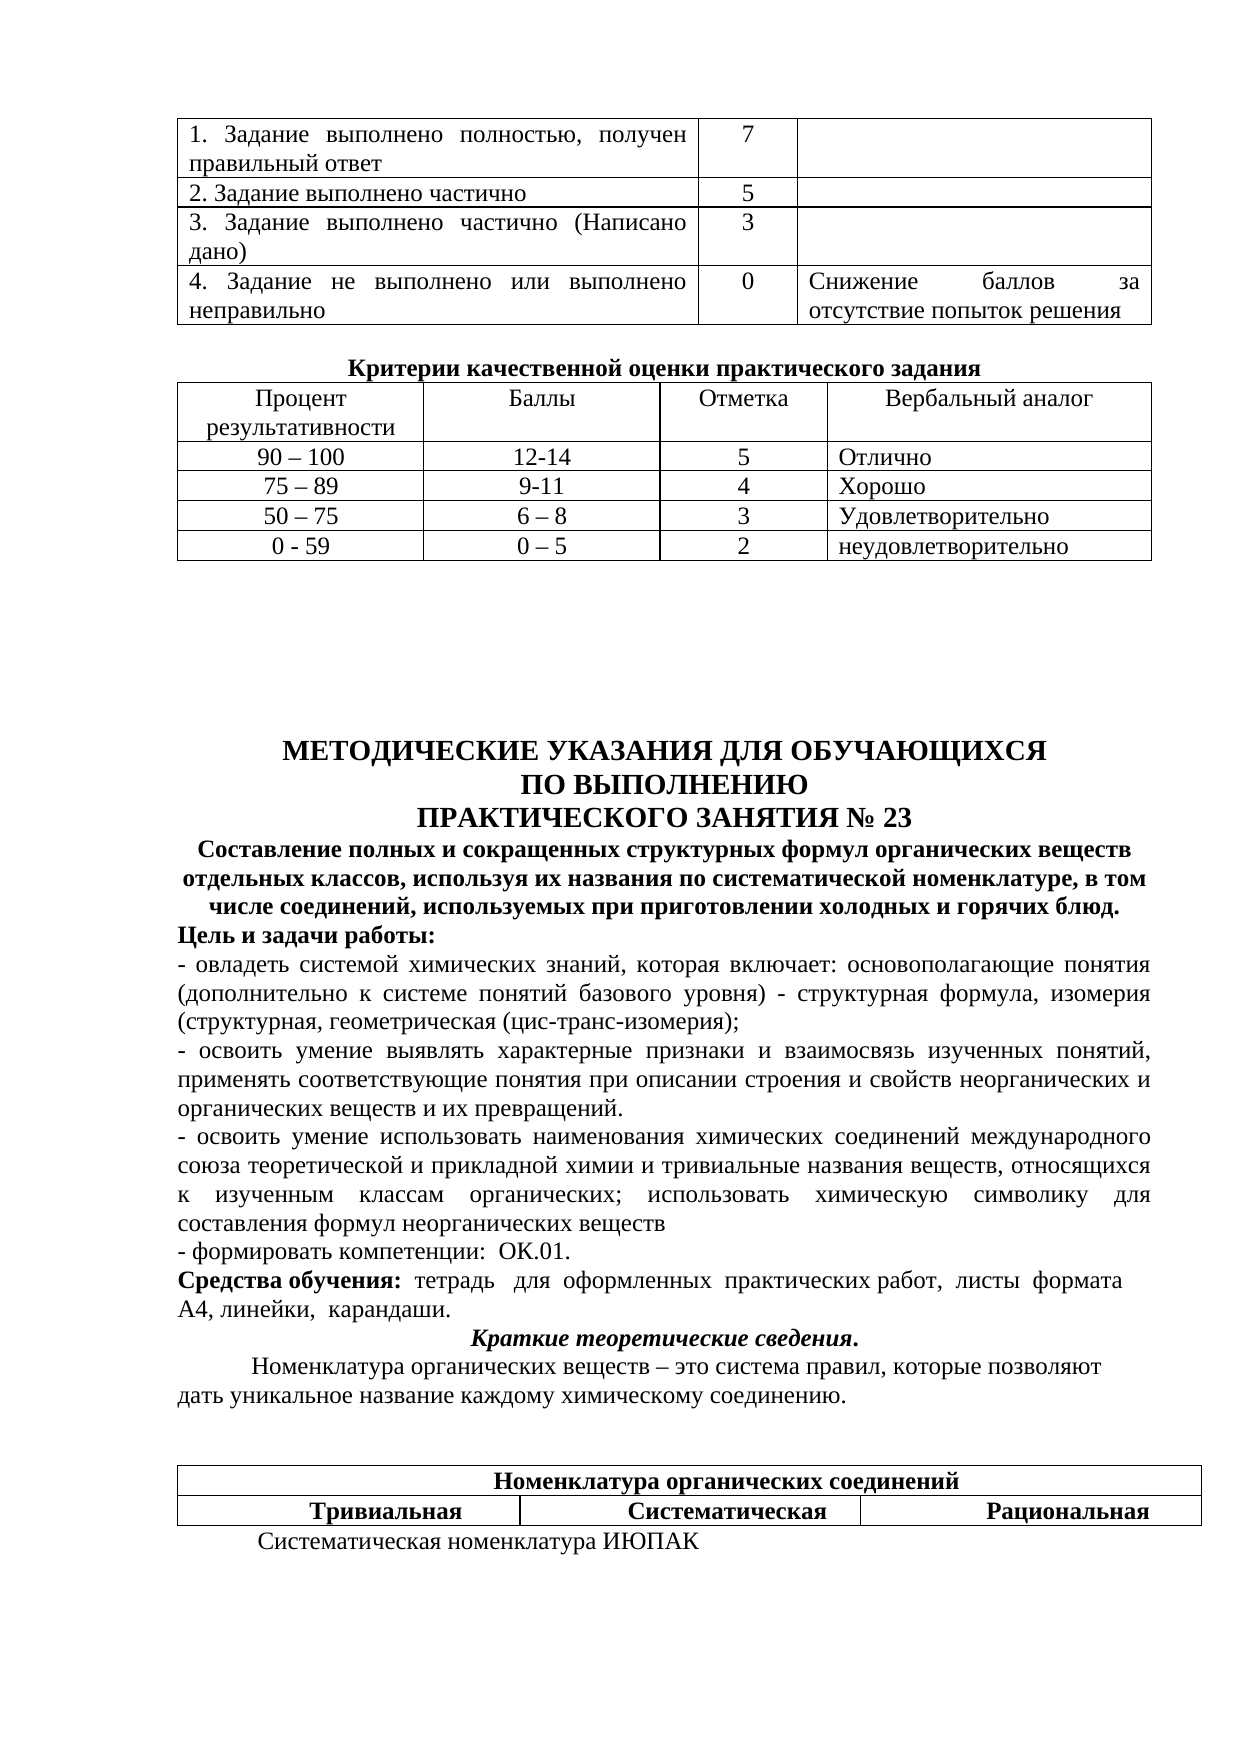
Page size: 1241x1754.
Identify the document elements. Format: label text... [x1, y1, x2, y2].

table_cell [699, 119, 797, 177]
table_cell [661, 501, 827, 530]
text Номенклатура органических веществ – это система правил, которые позволяют дать уникальное название каждому химическому соединению. [177, 1351, 1152, 1409]
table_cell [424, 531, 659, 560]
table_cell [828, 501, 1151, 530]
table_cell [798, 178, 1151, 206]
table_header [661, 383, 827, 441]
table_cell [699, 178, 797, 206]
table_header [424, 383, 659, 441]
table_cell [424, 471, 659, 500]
text Критерии качественной оценки практического задания [177, 353, 1152, 382]
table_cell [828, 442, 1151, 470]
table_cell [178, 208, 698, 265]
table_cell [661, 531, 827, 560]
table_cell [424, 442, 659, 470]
text Средства обучения: тетрадь для оформленных практических работ, листы формата А4, линейки, карандаши. [177, 1265, 1152, 1323]
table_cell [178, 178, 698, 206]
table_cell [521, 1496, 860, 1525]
text Цель и задачи работы: [177, 920, 1152, 949]
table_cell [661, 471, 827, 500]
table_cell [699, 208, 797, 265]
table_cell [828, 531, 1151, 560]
text ПРАКТИЧЕСКОГО ЗАНЯТИЯ № 23 [177, 800, 1152, 834]
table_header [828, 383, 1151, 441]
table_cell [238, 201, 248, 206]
text - формировать компетенции: ОК.01. [177, 1236, 1152, 1265]
text Систематическая номенклатура ИЮПАК [177, 1526, 1152, 1554]
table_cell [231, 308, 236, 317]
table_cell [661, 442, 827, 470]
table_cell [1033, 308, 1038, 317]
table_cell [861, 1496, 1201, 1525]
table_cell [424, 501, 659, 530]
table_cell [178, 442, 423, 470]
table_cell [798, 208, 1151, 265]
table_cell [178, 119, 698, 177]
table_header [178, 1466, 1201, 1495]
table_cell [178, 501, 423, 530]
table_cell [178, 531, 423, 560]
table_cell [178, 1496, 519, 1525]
text МЕТОДИЧЕСКИЕ УКАЗАНИЯ ДЛЯ ОБУЧАЮЩИХСЯ [177, 733, 1152, 767]
text ПО ВЫПОЛНЕНИЮ [177, 767, 1152, 800]
text - освоить умение выявлять характерные признаки и взаимосвязь изученных понятий, применять соответствующие понятия при описании строения и свойств неорганических и органических веществ и их превращений. [177, 1035, 1152, 1121]
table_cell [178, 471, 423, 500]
text Составление полных и сокращенных структурных формул органических веществ отдельных классов, используя их названия по систематической номенклатуре, в том числе соединений, используемых при приготовлении холодных и горячих блюд. [177, 834, 1152, 920]
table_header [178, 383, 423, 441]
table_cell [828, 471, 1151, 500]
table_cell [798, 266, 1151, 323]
text - освоить умение использовать наименования химических соединений международного союза теоретической и прикладной химии и тривиальные названия веществ, относящихся к изученным классам органических; использовать химическую символику для составления формул неорганических веществ [177, 1121, 1152, 1236]
text - овладеть системой химических знаний, которая включает: основополагающие понятия (дополнительно к системе понятий базового уровня) - структурная формула, изомерия (структурная, геометрическая (цис-транс-изомерия); [177, 949, 1152, 1035]
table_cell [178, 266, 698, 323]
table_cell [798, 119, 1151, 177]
text Краткие теоретические сведения. [177, 1323, 1152, 1351]
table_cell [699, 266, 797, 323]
